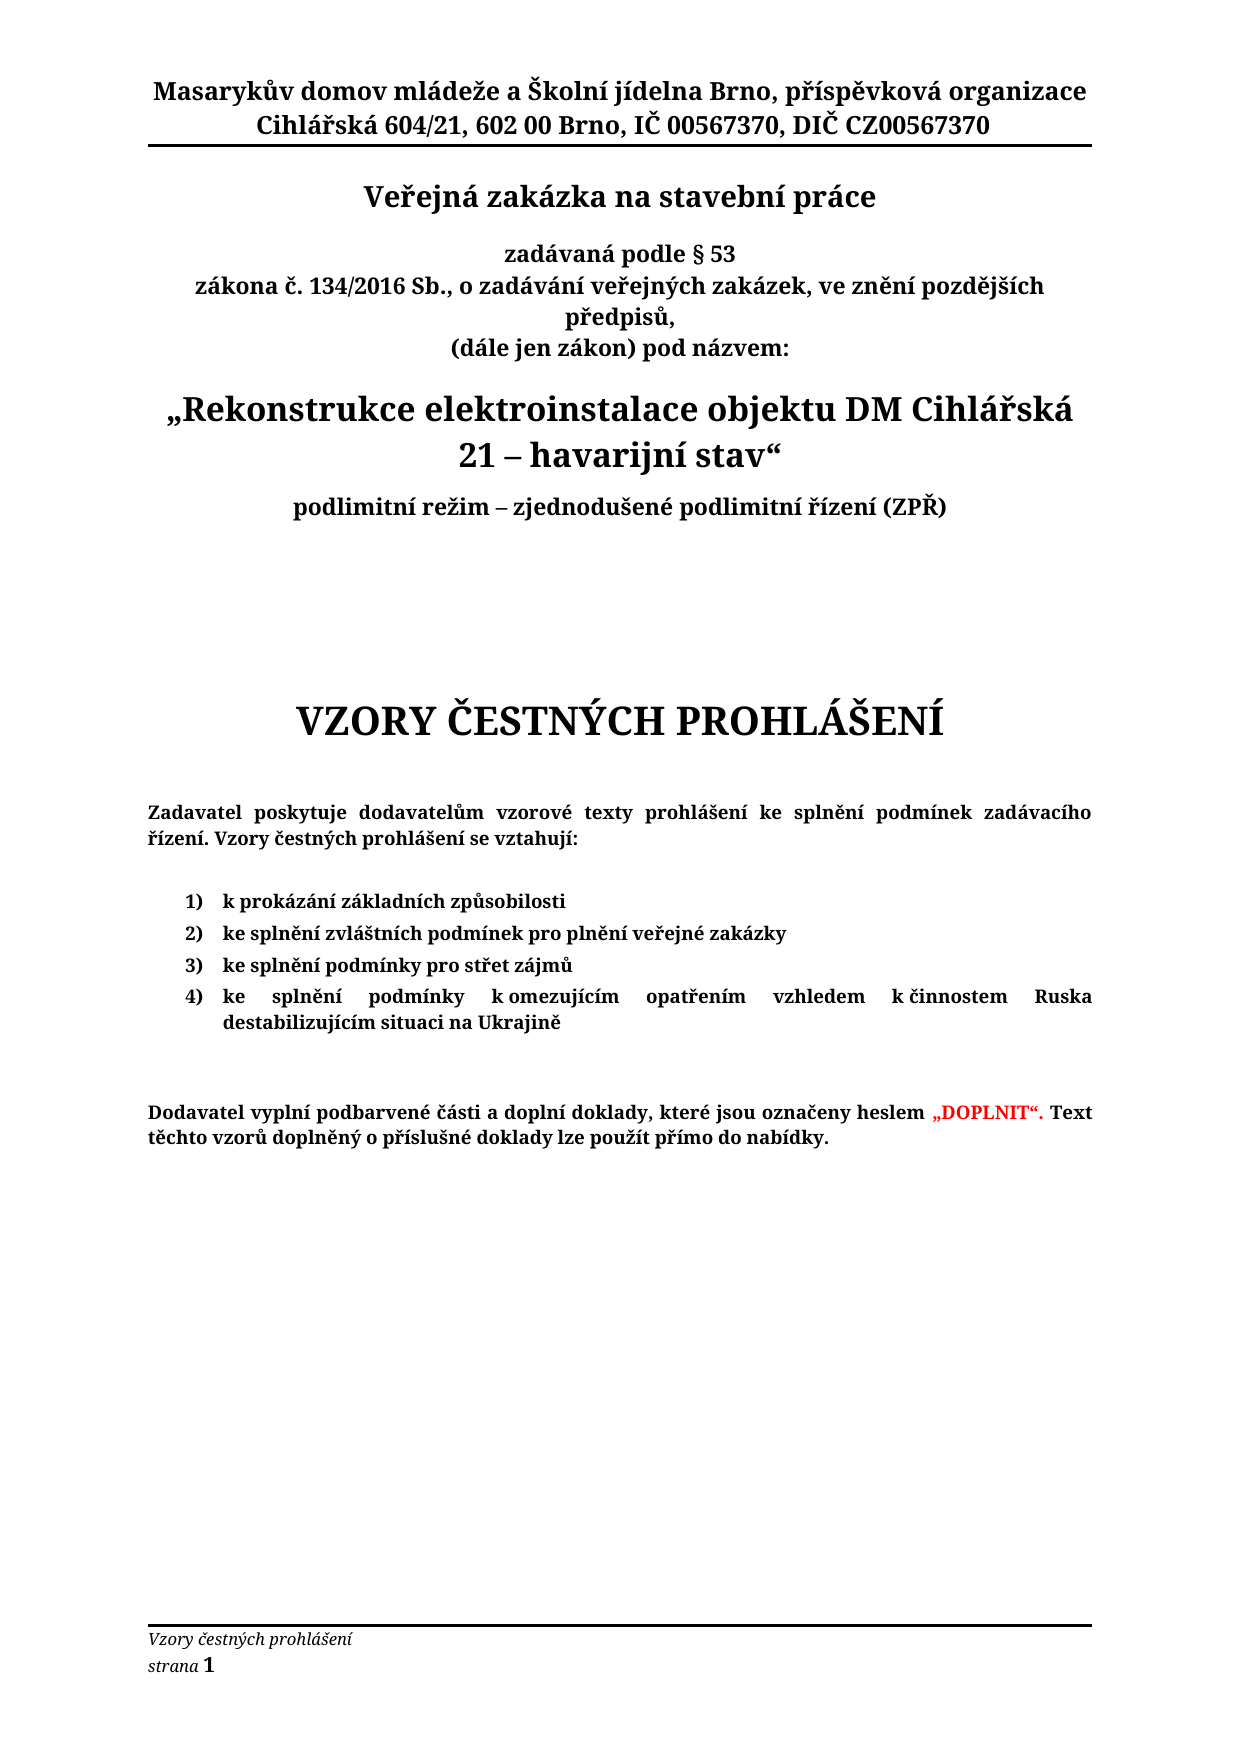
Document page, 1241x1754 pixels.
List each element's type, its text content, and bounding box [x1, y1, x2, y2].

list ke splnění podmínky pro střet zájmů [185, 952, 1092, 977]
list ke splnění podmínky k omezujícím opatřením vzhledem k činnostem Ruska destabilizujícím situaci na Ukrajině [185, 984, 1092, 1035]
list ke splnění zvláštních podmínek pro plnění veřejné zakázky [185, 920, 1092, 946]
text „Rekonstrukce elektroinstalace objektu DM Cihlářská 21 – havarijní stav“ [148, 386, 1092, 477]
list k prokázání základních způsobilosti [185, 888, 1092, 914]
text Zadavatel poskytuje dodavatelům vzorové texty prohlášení ke splnění podmínek zadávacího řízení. Vzory čestných prohlášení se vztahují: [148, 799, 1092, 850]
text Veřejná zakázka na stavební práce [148, 176, 1092, 216]
text zákona č. 134/2016 Sb., o zadávání veřejných zakázek, ve znění pozdějších předpisů, [148, 269, 1092, 332]
text zadávaná podle § 53 [148, 238, 1092, 269]
text podlimitní režim – zjednodušené podlimitní řízení (ZPŘ) [148, 491, 1092, 522]
text Dodavatel vyplní podbarvené části a doplní doklady, které jsou označeny heslem „DOPLNIT“. Text těchto vzorů doplněný o příslušné doklady lze použít přímo do nabídky. [148, 1099, 1092, 1150]
text vzory čestných prohlášení [148, 693, 1092, 747]
text (dále jen zákon) pod názvem: [148, 332, 1092, 363]
